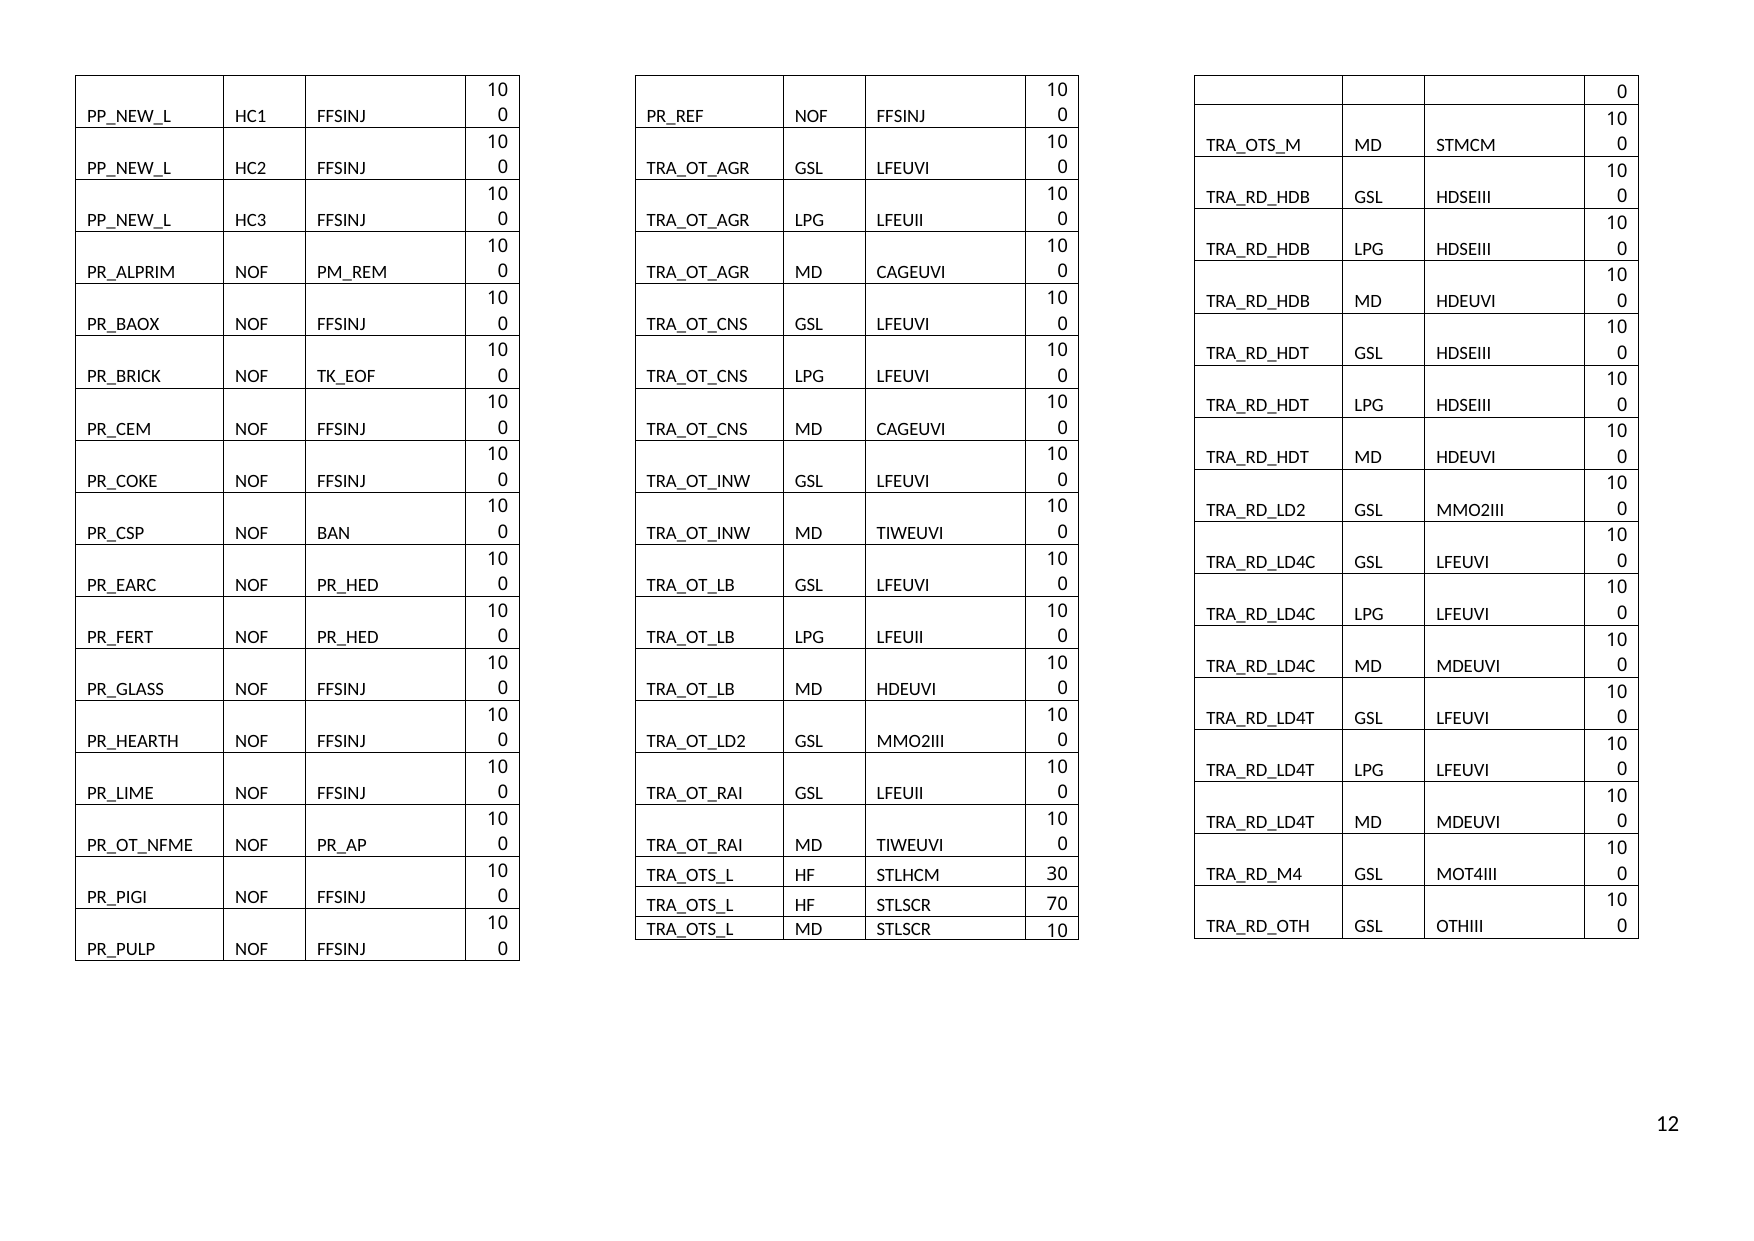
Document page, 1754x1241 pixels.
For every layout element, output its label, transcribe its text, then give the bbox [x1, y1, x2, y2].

table_cell 100 [1585, 886, 1638, 937]
table_cell MD [1343, 261, 1424, 312]
table_cell TRA_OT_LD2 [636, 701, 783, 752]
table_cell 100 [1585, 626, 1638, 677]
table_cell MD [784, 232, 865, 283]
table_cell FFSINJ [306, 441, 465, 492]
table_cell NOF [224, 805, 305, 856]
table_cell LFEUVI [866, 336, 1025, 387]
table_cell GSL [784, 545, 865, 596]
table_cell TRA_OT_INW [636, 441, 783, 492]
table_cell GSL [1343, 470, 1424, 521]
table_cell TRA_OT_CNS [636, 336, 783, 387]
table_cell LFEUVI [1425, 574, 1584, 625]
table_cell TRA_OT_LB [636, 597, 783, 648]
table_cell GSL [784, 128, 865, 179]
table_cell 100 [1585, 782, 1638, 833]
table_cell TRA_RD_LD4T [1195, 730, 1342, 781]
table_cell PR_COKE [76, 441, 223, 492]
table_cell 100 [466, 805, 519, 856]
table_cell 100 [1026, 180, 1078, 231]
table_cell 100 [466, 128, 519, 179]
table_cell TRA_RD_HDT [1195, 418, 1342, 469]
table_cell CAGEUVI [866, 232, 1025, 283]
table_cell STMCM [1425, 105, 1584, 156]
table_cell GSL [784, 284, 865, 335]
table_cell TRA_RD_LD4T [1195, 782, 1342, 833]
table_cell FFSINJ [306, 857, 465, 908]
table_cell TRA_OTS_M [1195, 105, 1342, 156]
table_cell PR_GLASS [76, 649, 223, 700]
table_cell 100 [466, 649, 519, 700]
table_cell 100 [1585, 261, 1638, 312]
table_cell BAN [306, 493, 465, 544]
table_cell LFEUII [866, 597, 1025, 648]
table_cell LFEUVI [866, 128, 1025, 179]
table_cell 100 [1026, 753, 1078, 804]
table_cell TRA_RD_LD4C [1195, 626, 1342, 677]
table_cell 100 [1026, 545, 1078, 596]
table_cell MD [1343, 76, 1424, 104]
table_cell 100 [1585, 157, 1638, 208]
table_cell PR_ALPRIM [76, 232, 223, 283]
table_cell GSL [1343, 678, 1424, 729]
table_cell 100 [1026, 493, 1078, 544]
table_cell 100 [1026, 128, 1078, 179]
table_cell 100 [1585, 834, 1638, 885]
table_cell LFEUVI [1425, 522, 1584, 573]
table_cell GSL [1343, 157, 1424, 208]
table_cell PR_AP [306, 805, 465, 856]
table_cell TRA_OT_LB [636, 545, 783, 596]
table_cell GSL [1343, 522, 1424, 573]
table_cell 100 [1585, 418, 1638, 469]
table_cell FFSINJ [306, 128, 465, 179]
table_cell MD [784, 493, 865, 544]
table_cell FFSINJ [306, 284, 465, 335]
table_cell STLSCR [866, 887, 1025, 916]
table_cell OTHIII [1425, 886, 1584, 937]
table_cell HDSEIII [1425, 209, 1584, 260]
table_cell NOF [224, 336, 305, 387]
table_cell NOF [224, 389, 305, 439]
table_cell MD [784, 917, 865, 939]
table_cell LPG [784, 336, 865, 387]
table_cell 100 [466, 857, 519, 908]
table_cell 100 [466, 284, 519, 335]
table_cell TIWEUVI [866, 805, 1025, 856]
table_cell PR_OT_NFME [76, 805, 223, 856]
table_cell TRA_RD_LD4C [1195, 574, 1342, 625]
table_cell TRA_RD_LD4T [1195, 678, 1342, 729]
table_cell 100 [1026, 336, 1078, 387]
table_cell NOF [224, 909, 305, 960]
table_cell GSL [1343, 314, 1424, 364]
table_cell FFSINJ [306, 753, 465, 804]
table_cell PR_REF [636, 76, 783, 127]
table_cell LPG [1343, 730, 1424, 781]
table_cell HDEUVI [866, 649, 1025, 700]
table_cell HDSEIII [1425, 314, 1584, 364]
table_cell TRA_OT_AGR [636, 180, 783, 231]
table_cell NOF [224, 284, 305, 335]
table_cell FFSINJ [866, 76, 1025, 127]
table_cell HC1 [224, 76, 305, 127]
table_cell 100 [1026, 917, 1078, 939]
table_cell TRA_OTS_L [636, 857, 783, 886]
table_cell TRA_OT_RAI [636, 805, 783, 856]
table_cell TRA_RD_HDT [1195, 366, 1342, 417]
table_cell HDSEIII [1425, 366, 1584, 417]
table_cell PR_CSP [76, 493, 223, 544]
table_cell 70 [1026, 887, 1078, 916]
table_cell 100 [1585, 105, 1638, 156]
table_cell 100 [1585, 730, 1638, 781]
table_cell 100 [1026, 76, 1078, 127]
table_cell LPG [1343, 209, 1424, 260]
table_cell 100 [1026, 805, 1078, 856]
table_cell TRA_RD_HDB [1195, 261, 1342, 312]
table_cell TRA_OT_LB [636, 649, 783, 700]
table_cell MD [1343, 418, 1424, 469]
table_cell GSL [784, 701, 865, 752]
table_cell PR_LIME [76, 753, 223, 804]
table_cell GSL [1343, 886, 1424, 937]
table_cell TRA_OT_AGR [636, 128, 783, 179]
table_cell LPG [1343, 366, 1424, 417]
table_cell 100 [1585, 314, 1638, 364]
table_cell TRA_OT_CNS [636, 284, 783, 335]
table_cell TIWEUVI [866, 493, 1025, 544]
table_cell NOF [224, 857, 305, 908]
table_cell PR_BRICK [76, 336, 223, 387]
table_cell 100 [466, 76, 519, 127]
table_cell PP_NEW_L [76, 180, 223, 231]
table_cell MMO2III [1425, 470, 1584, 521]
table_cell PR_BAOX [76, 284, 223, 335]
table_cell FFSINJ [306, 909, 465, 960]
table_cell FFSINJ [306, 389, 465, 439]
table_cell 100 [1585, 574, 1638, 625]
table_cell NOF [224, 649, 305, 700]
table_cell HDEUVI [1425, 261, 1584, 312]
table_cell TRA_OTS_L [636, 887, 783, 916]
table_cell MDEUVI [1425, 626, 1584, 677]
table_cell TRA_OTS_L [636, 917, 783, 939]
table_cell GSL [1343, 834, 1424, 885]
table_cell TRA_RD_HDB [1195, 157, 1342, 208]
table_cell 100 [1026, 284, 1078, 335]
table_cell TRA_OTS_L [1195, 76, 1342, 104]
table_cell FFSINJ [306, 76, 465, 127]
table_cell 100 [466, 753, 519, 804]
table_cell 100 [466, 441, 519, 492]
table_cell NOF [224, 493, 305, 544]
table_cell HC3 [224, 180, 305, 231]
table_cell 100 [466, 701, 519, 752]
table_cell TRA_OT_AGR [636, 232, 783, 283]
table_cell 100 [1585, 678, 1638, 729]
table_cell MMO2III [866, 701, 1025, 752]
table_cell MDEUVI [1425, 782, 1584, 833]
table_cell LFEUVI [1425, 730, 1584, 781]
table_cell PR_HED [306, 597, 465, 648]
table_cell STLHCM [866, 857, 1025, 886]
table_cell 100 [1026, 701, 1078, 752]
table_cell LPG [784, 597, 865, 648]
table_cell TRA_RD_LD2 [1195, 470, 1342, 521]
table_cell STLSCR [866, 917, 1025, 939]
table_cell 100 [1585, 209, 1638, 260]
table_cell TRA_OT_INW [636, 493, 783, 544]
table_cell MD [1343, 626, 1424, 677]
table_cell LPG [1343, 574, 1424, 625]
table_cell TRA_OT_CNS [636, 389, 783, 439]
table_cell NOF [224, 232, 305, 283]
table_cell HC2 [224, 128, 305, 179]
table_cell FFSINJ [306, 701, 465, 752]
table_cell 100 [466, 389, 519, 439]
table_cell 100 [466, 336, 519, 387]
table_cell 100 [1026, 597, 1078, 648]
table_cell FFSINJ [306, 649, 465, 700]
table_cell LFEUVI [866, 284, 1025, 335]
table_cell NOF [224, 753, 305, 804]
table_cell NOF [224, 545, 305, 596]
table_cell 100 [1026, 232, 1078, 283]
table_cell 100 [1585, 76, 1638, 104]
table_cell LFEUVI [1425, 678, 1584, 729]
table_cell HDSEIII [1425, 157, 1584, 208]
table_cell 100 [466, 545, 519, 596]
table_cell MD [1343, 782, 1424, 833]
table_cell PM_REM [306, 232, 465, 283]
table_cell 100 [1026, 389, 1078, 439]
table_cell PR_HED [306, 545, 465, 596]
table_cell MOT4III [1425, 834, 1584, 885]
table_cell STLSCR [1425, 76, 1584, 104]
table_cell PR_FERT [76, 597, 223, 648]
table_cell TRA_RD_M4 [1195, 834, 1342, 885]
table_cell TRA_RD_LD4C [1195, 522, 1342, 573]
table_cell 100 [1585, 366, 1638, 417]
table_cell TRA_OT_RAI [636, 753, 783, 804]
table_cell 100 [466, 493, 519, 544]
table_cell FFSINJ [306, 180, 465, 231]
table_cell LFEUII [866, 753, 1025, 804]
table_cell LFEUVI [866, 441, 1025, 492]
table_cell NOF [784, 76, 865, 127]
table_cell PP_NEW_L [76, 76, 223, 127]
table_cell 100 [466, 909, 519, 960]
table_cell 100 [1585, 470, 1638, 521]
table_cell 100 [466, 180, 519, 231]
table_cell HDEUVI [1425, 418, 1584, 469]
table_cell NOF [224, 597, 305, 648]
table_cell TK_EOF [306, 336, 465, 387]
table_cell PR_PIGI [76, 857, 223, 908]
table_cell PR_CEM [76, 389, 223, 439]
table_cell MD [784, 389, 865, 439]
table_cell PR_PULP [76, 909, 223, 960]
table_cell PR_HEARTH [76, 701, 223, 752]
table_cell LFEUII [866, 180, 1025, 231]
table_cell 100 [1026, 441, 1078, 492]
table_cell HF [784, 857, 865, 886]
table_cell 100 [466, 597, 519, 648]
table_cell LPG [784, 180, 865, 231]
table_cell PP_NEW_L [76, 128, 223, 179]
table_cell GSL [784, 441, 865, 492]
table_cell LFEUVI [866, 545, 1025, 596]
table_cell NOF [224, 441, 305, 492]
table_cell 100 [1585, 522, 1638, 573]
table_cell TRA_RD_HDB [1195, 209, 1342, 260]
table_cell TRA_RD_OTH [1195, 886, 1342, 937]
table_cell HF [784, 887, 865, 916]
table_cell MD [784, 649, 865, 700]
table_cell PR_EARC [76, 545, 223, 596]
table_cell 30 [1026, 857, 1078, 886]
table_cell TRA_RD_HDT [1195, 314, 1342, 364]
table_cell 100 [1026, 649, 1078, 700]
table_cell MD [784, 805, 865, 856]
table_cell NOF [224, 701, 305, 752]
table_cell 100 [466, 232, 519, 283]
table_cell CAGEUVI [866, 389, 1025, 439]
table_cell MD [1343, 105, 1424, 156]
table_cell GSL [784, 753, 865, 804]
